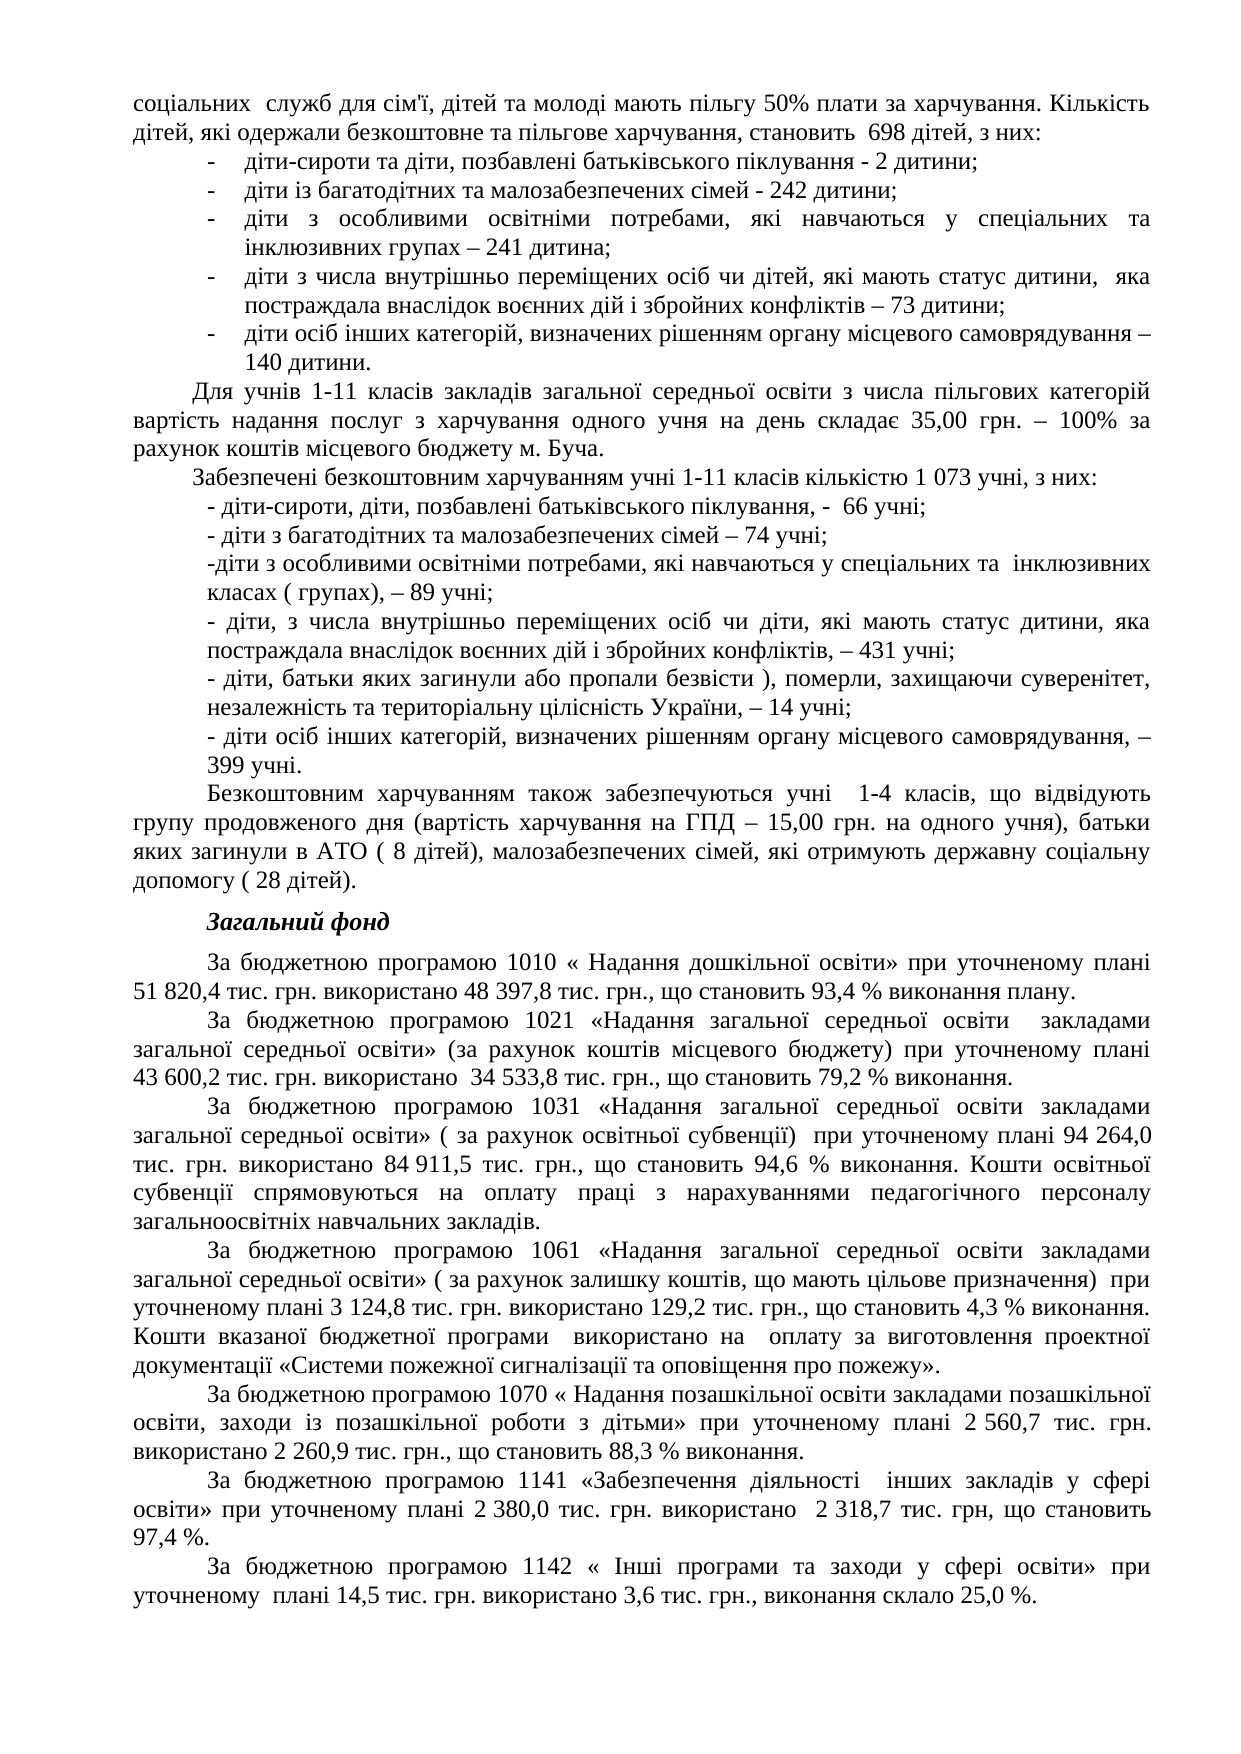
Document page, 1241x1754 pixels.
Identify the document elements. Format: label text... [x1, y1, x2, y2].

list - діти, з числа внутрішньо переміщених осіб чи діти, які мають статус дитини, яка постраждала внаслідок воєнних дій і збройних конфліктів, – 431 учні; [207, 606, 1152, 663]
text Забезпечені безкоштовним харчуванням учні 1-11 класів кількістю 1 073 учні, з них: [133, 462, 1152, 491]
text За бюджетною програмою 1141 «Забезпечення діяльності інших закладів у сфері освіти» при уточненому плані 2 380,0 тис. грн. використано 2 318,7 тис. грн, що становить 97,4 %. [133, 1465, 1152, 1551]
text Загальний фонд [133, 906, 1152, 936]
list - діти осіб інших категорій, визначених рішенням органу місцевого самоврядування, – 399 учні. [207, 721, 1152, 778]
list діти з особливими освітніми потребами, які навчаються у спеціальних та інклюзивних групах – 241 дитина; [207, 203, 1152, 261]
text За бюджетною програмою 1021 «Надання загальної середньої освіти закладами загальної середньої освіти» (за рахунок коштів місцевого бюджету) при уточненому плані 43 600,2 тис. грн. використано 34 533,8 тис. грн., що становить 79,2 % виконання. [133, 1005, 1152, 1091]
text За бюджетною програмою 1031 «Надання загальної середньої освіти закладами загальної середньої освіти» ( за рахунок освітньої субвенції) при уточненому плані 94 264,0 тис. грн. використано 84 911,5 тис. грн., що становить 94,6 % виконання. Кошти освітньої субвенції спрямовуються на оплату праці з нарахуваннями педагогічного персоналу загальноосвітніх навчальних закладів. [133, 1091, 1152, 1235]
list діти з числа внутрішньо переміщених осіб чи дітей, які мають статус дитини, яка постраждала внаслідок воєнних дій і збройних конфліктів – 73 дитини; [207, 261, 1152, 318]
list діти осіб інших категорій, визначених рішенням органу місцевого самоврядування – 140 дитини. [207, 318, 1152, 376]
list - діти з багатодітних та малозабезпечених сімей – 74 учні; [207, 520, 1152, 548]
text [133, 88, 1152, 146]
text За бюджетною програмою 1010 « Надання дошкільної освіти» при уточненому плані 51 820,4 тис. грн. використано 48 397,8 тис. грн., що становить 93,4 % виконання плану. [133, 947, 1152, 1005]
text За бюджетною програмою 1061 «Надання загальної середньої освіти закладами загальної середньої освіти» ( за рахунок залишку коштів, що мають цільове призначення) при уточненому плані 3 124,8 тис. грн. використано 129,2 тис. грн., що становить 4,3 % виконання. Кошти вказаної бюджетної програми використано на оплату за виготовлення проектної документації «Системи пожежної сигналізації та оповіщення про пожежу». [133, 1235, 1152, 1379]
text За бюджетною програмою 1070 « Надання позашкільної освіти закладами позашкільної освіти, заходи із позашкільної роботи з дітьми» при уточненому плані 2 560,7 тис. грн. використано 2 260,9 тис. грн., що становить 88,3 % виконання. [133, 1379, 1152, 1465]
list - діти, батьки яких загинули або пропали безвісти ), померли, захищаючи суверенітет, незалежність та територіальну цілісність України, – 14 учні; [207, 663, 1152, 721]
list -діти з особливими освітніми потребами, які навчаються у спеціальних та інклюзивних класах ( групах), – 89 учні; [207, 548, 1152, 606]
list - діти-сироти, діти, позбавлені батьківського піклування, - 66 учні; [207, 491, 1152, 520]
list діти із багатодітних та малозабезпечених сімей - 242 дитини; [207, 175, 1152, 203]
text Для учнів 1-11 класів закладів загальної середньої освіти з числа пільгових категорій вартість надання послуг з харчування одного учня на день складає 35,00 грн. – 100% за рахунок коштів місцевого бюджету м. Буча. [133, 376, 1152, 462]
text Безкоштовним харчуванням також забезпечуються учні 1-4 класів, що відвідують групу продовженого дня (вартість харчування на ГПД – 15,00 грн. на одного учня), батьки яких загинули в АТО ( 8 дітей), малозабезпечених сімей, які отримують державну соціальну допомогу ( 28 дітей). [133, 778, 1152, 893]
text За бюджетною програмою 1142 « Інші програми та заходи у сфері освіти» при уточненому плані 14,5 тис. грн. використано 3,6 тис. грн., виконання склало 25,0 %. [133, 1551, 1152, 1609]
list діти-сироти та діти, позбавлені батьківського піклування - 2 дитини; [207, 146, 1152, 175]
